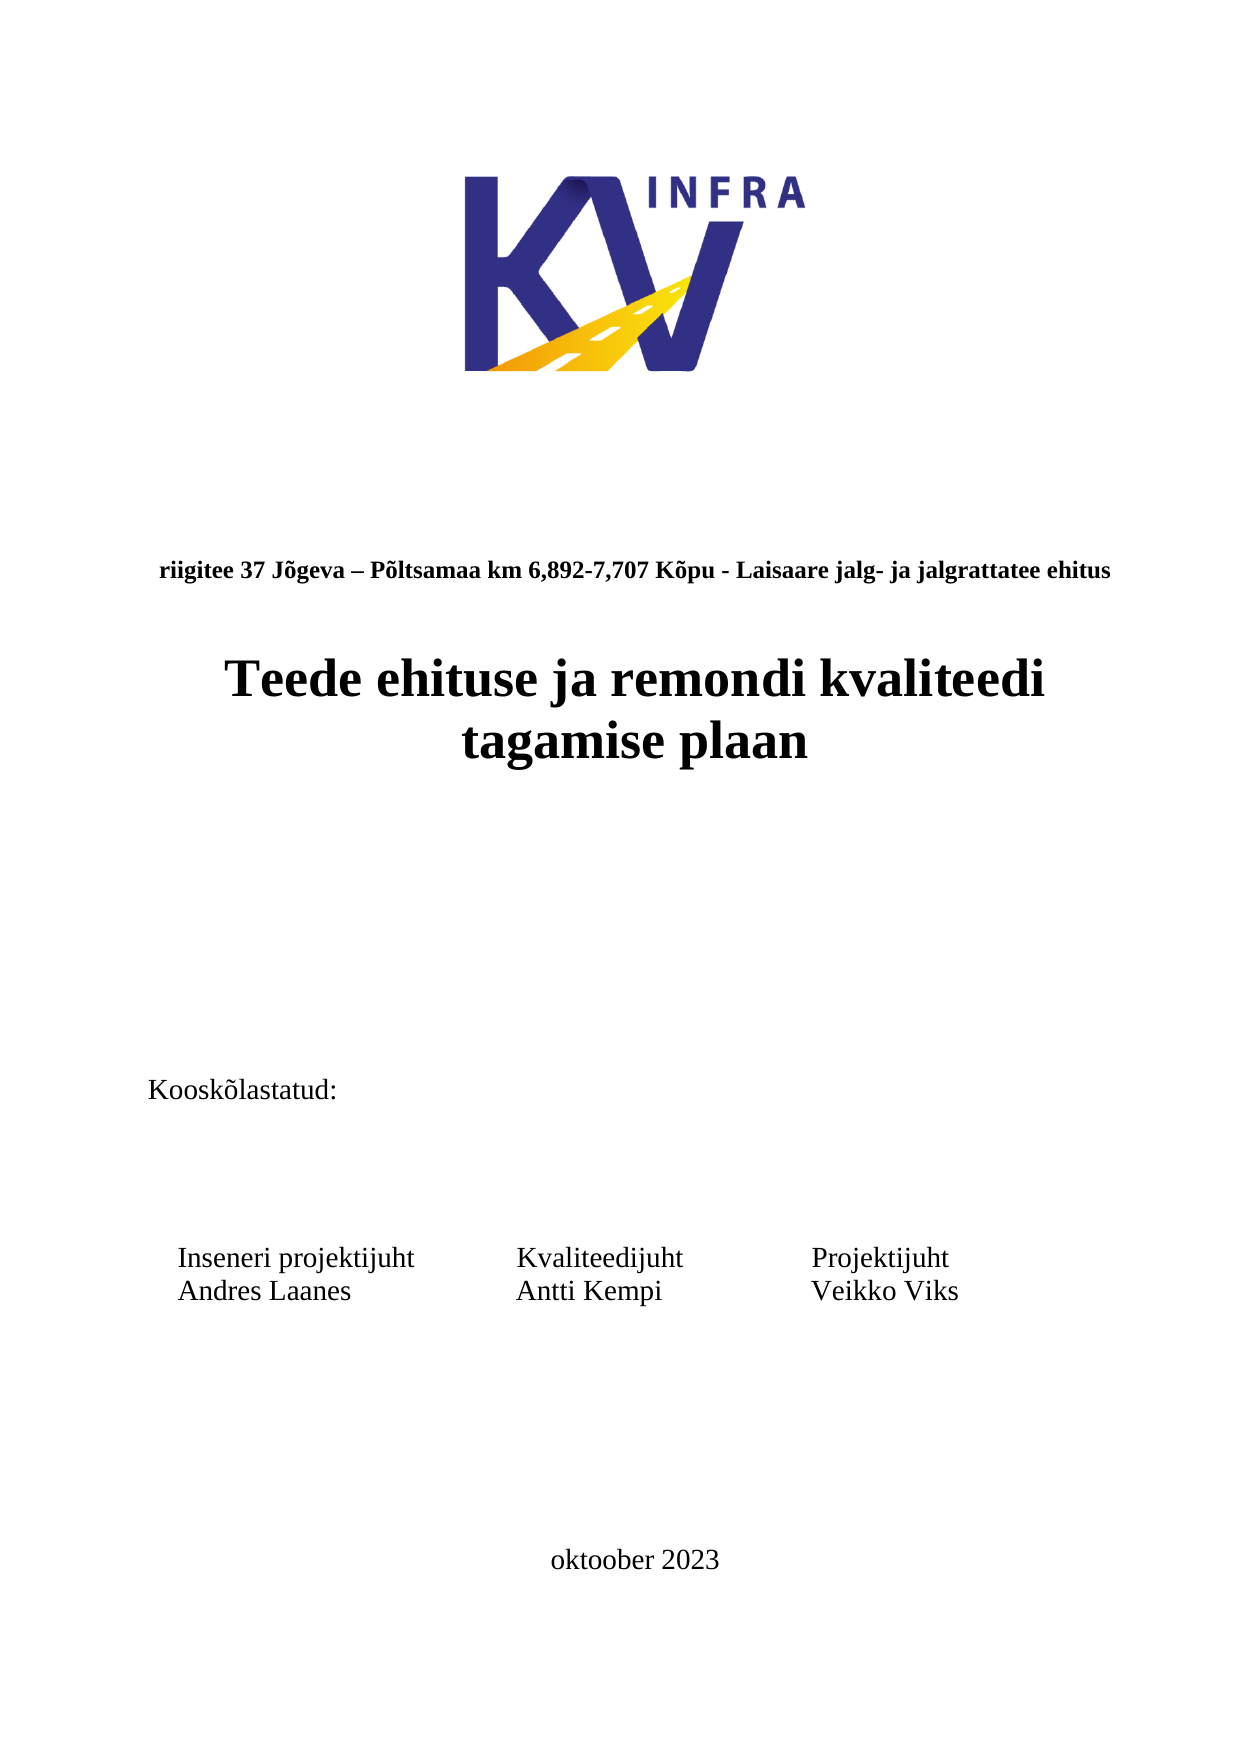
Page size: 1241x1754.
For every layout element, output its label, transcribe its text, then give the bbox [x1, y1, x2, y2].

text Inseneri projektijuht Kvaliteedijuht Projektijuht [148, 1240, 1122, 1273]
text riigitee 37 Jõgeva – Põltsamaa km 6,892-7,707 Kõpu - Laisaare jalg- ja jalgrattatee ehitus [148, 555, 1122, 583]
text Andres Laanes Antti Kempi Veikko Viks [148, 1273, 1122, 1307]
text oktoober 2023 [148, 1542, 1122, 1575]
picture [438, 152, 832, 397]
text Teede ehituse ja remondi kvaliteedi tagamise plaan [148, 646, 1122, 770]
text Kooskõlastatud: [148, 1072, 1122, 1106]
